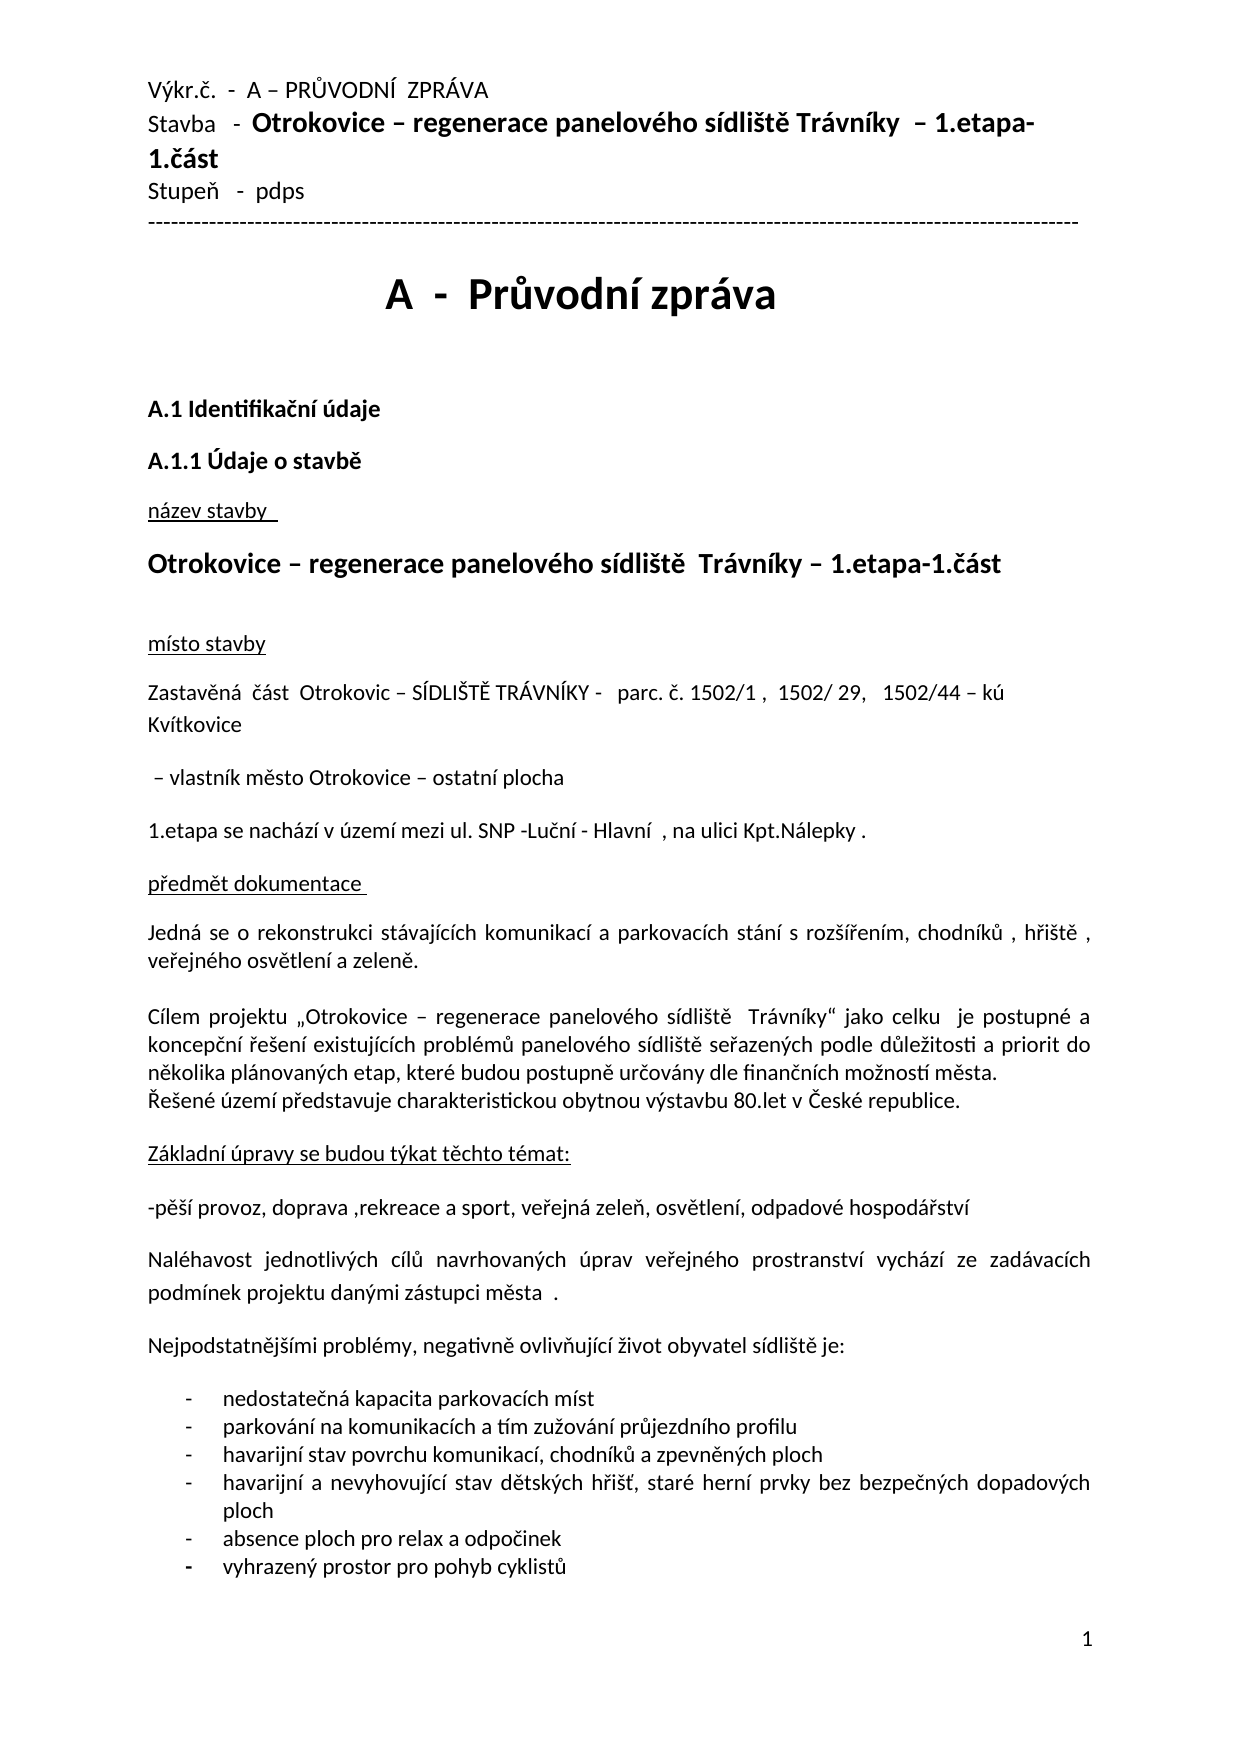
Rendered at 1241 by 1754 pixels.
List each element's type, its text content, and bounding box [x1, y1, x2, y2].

text Jedná se o rekonstrukci stávajících komunikací a parkovacích stání s rozšířením, chodníků , hřiště , veřejného osvětlení a zeleně. [148, 918, 1093, 974]
text Otrokovice – regenerace panelového sídliště Trávníky – 1.etapa-1.část [148, 545, 1093, 581]
text Zastavěná část Otrokovic – SÍDLIŠTĚ TRÁVNÍKY - parc. č. 1502/1 , 1502/ 29, 1502/44 – kú Kvítkovice [148, 678, 1093, 738]
list parkování na komunikacích a tím zužování průjezdního profilu [185, 1412, 1093, 1440]
text Naléhavost jednotlivých cílů navrhovaných úprav veřejného prostranství vychází ze zadávacích podmínek projektu danými zástupci města . [148, 1246, 1093, 1306]
text Řešené území představuje charakteristickou obytnou výstavbu 80.let v České republice. [148, 1087, 1093, 1114]
text Základní úpravy se budou týkat těchto témat: [148, 1139, 1093, 1168]
text A - Průvodní zpráva [148, 265, 1093, 321]
text místo stavby [148, 629, 1093, 657]
list absence ploch pro relax a odpočinek [185, 1524, 1093, 1552]
text název stavby [148, 496, 1093, 524]
text A.1 Identifikační údaje [148, 393, 1093, 424]
text Cílem projektu „Otrokovice – regenerace panelového sídliště Trávníky“ jako celku je postupné a koncepční řešení existujících problémů panelového sídliště seřazených podle důležitosti a priorit do několika plánovaných etap, které budou postupně určovány dle finančních možností města. [148, 1002, 1093, 1087]
text A.1.1 Údaje o stavbě [148, 445, 1093, 475]
list nedostatečná kapacita parkovacích míst [185, 1384, 1093, 1412]
list havarijní stav povrchu komunikací, chodníků a zpevněných ploch [185, 1440, 1093, 1468]
text 1.etapa se nachází v území mezi ul. SNP -Luční - Hlavní , na ulici Kpt.Nálepky . [148, 817, 1093, 844]
text předmět dokumentace [148, 869, 1093, 898]
text Nejpodstatnějšími problémy, negativně ovlivňující život obyvatel sídliště je: [148, 1331, 1093, 1359]
list havarijní a nevyhovující stav dětských hřišť, staré herní prvky bez bezpečných dopadových ploch [185, 1468, 1093, 1524]
list vyhrazený prostor pro pohyb cyklistů [185, 1552, 1093, 1580]
text -pěší provoz, doprava ,rekreace a sport, veřejná zeleň, osvětlení, odpadové hospodářství [148, 1193, 1093, 1221]
text – vlastník město Otrokovice – ostatní plocha [148, 763, 1093, 792]
